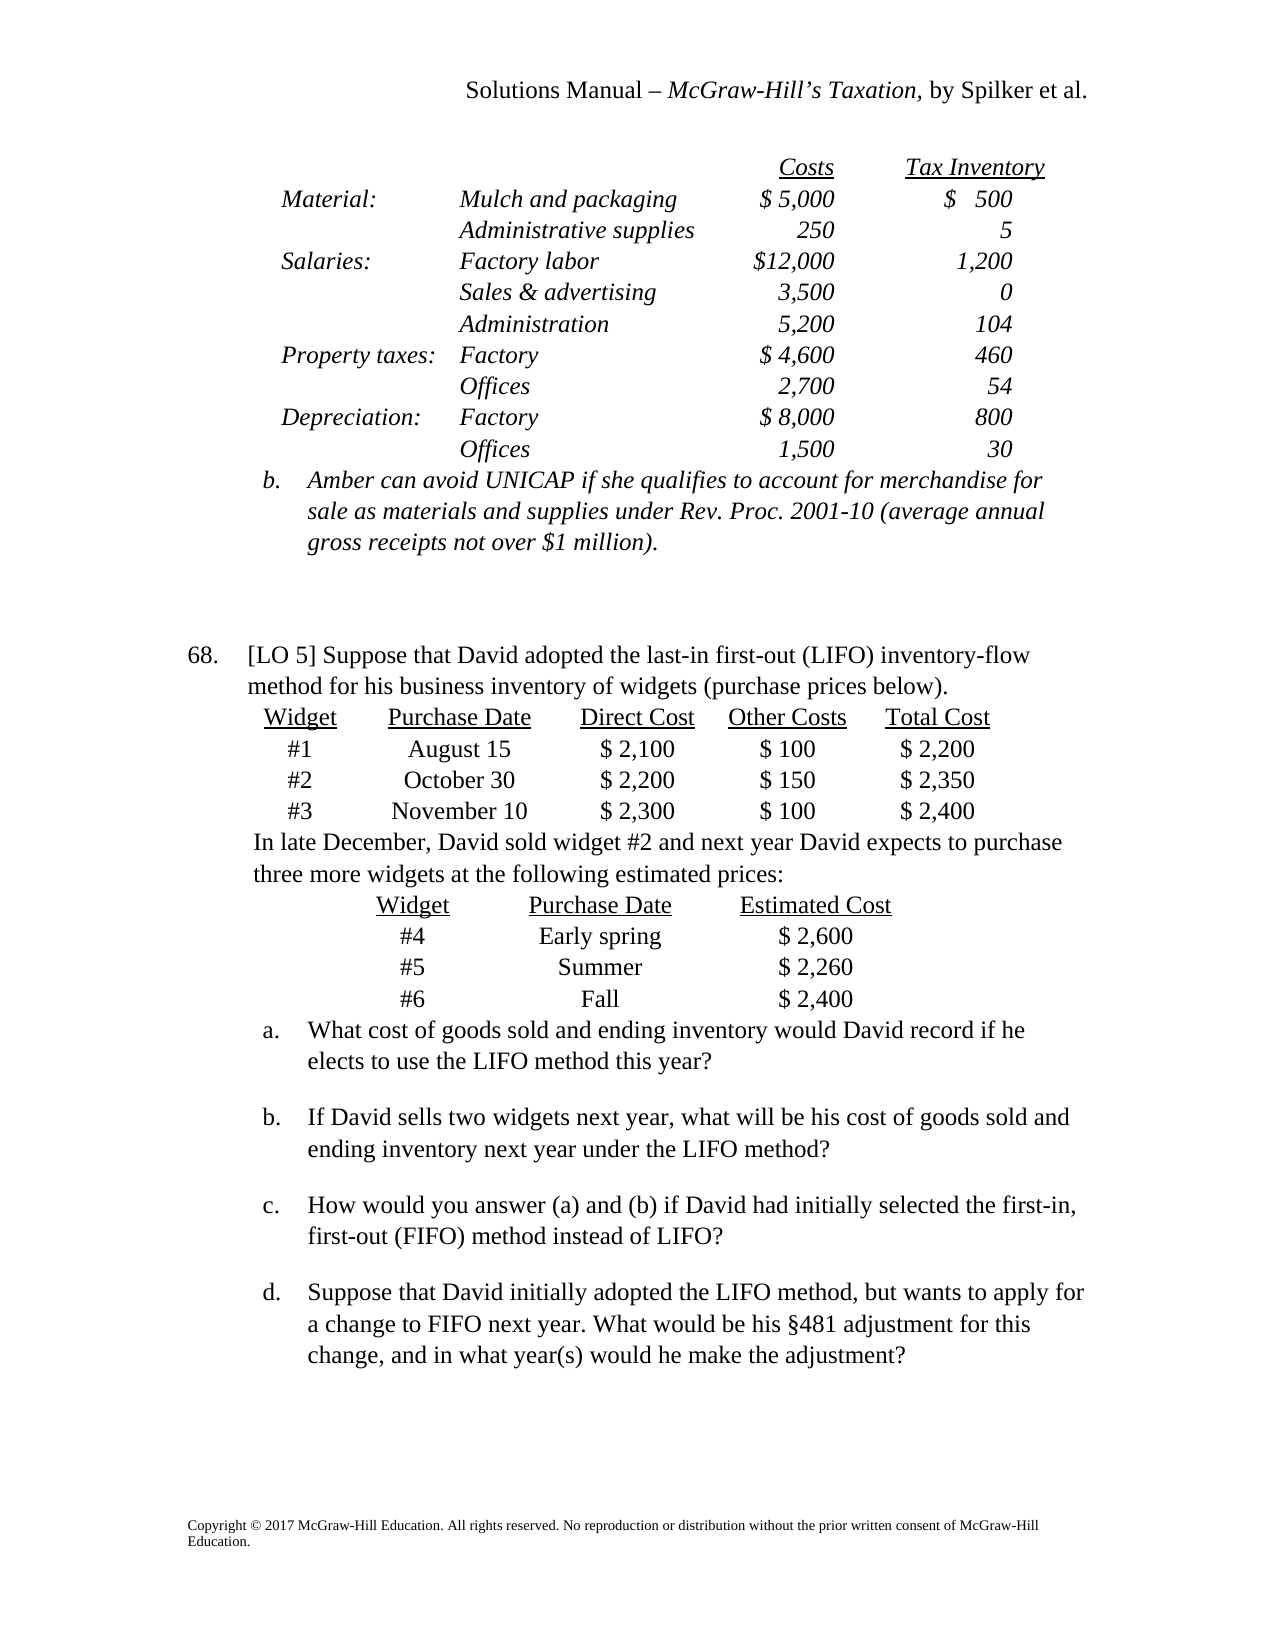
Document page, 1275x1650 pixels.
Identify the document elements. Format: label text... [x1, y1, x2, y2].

text Widget Purchase Date Direct Cost Other Costs Total Cost #1 August 15 $ 2,100 $ 100 $ 2,200 #2 October 30 $ 2,200 $ 150 $ 2,350 #3 November 10 $ 2,300 $ 100 $ 2,400 [187, 700, 1087, 825]
text c. How would you answer (a) and (b) if David had initially selected the first-in, first-out (FIFO) method instead of LIFO? [262, 1187, 1087, 1250]
text b. If David sells two widgets next year, what will be his cost of goods sold and ending inventory next year under the LIFO method? [262, 1100, 1087, 1162]
text Costs Tax Inventory [187, 150, 1087, 181]
text Widget Purchase Date Estimated Cost #4 Early spring $ 2,600 #5 Summer $ 2,260 #6 Fall $ 2,400 [187, 887, 1087, 1012]
text In late December, David sold widget #2 and next year David expects to purchase three more widgets at the following estimated prices: [193, 825, 1087, 887]
text 68. [LO 5] Suppose that David adopted the last-in first-out (LIFO) inventory-flow method for his business inventory of widgets (purchase prices below). [187, 637, 1087, 700]
text Material: Mulch and packaging $ 5,000 $ 500 Administrative supplies 250 5 Salaries: Factory labor $12,000 1,200 Sales & advertising 3,500 0 Administration 5,200 104 Property taxes: Factory $ 4,600 460 Offices 2,700 54 Depreciation: Factory $ 8,000 800 Offices 1,500 30 [187, 181, 1087, 462]
text b. Amber can avoid UNICAP if she qualifies to account for merchandise for sale as materials and supplies under Rev. Proc. 2001-10 (average annual gross receipts not over $1 million). [262, 462, 1087, 556]
text d. Suppose that David initially adopted the LIFO method, but wants to apply for a change to FIFO next year. What would be his §481 adjustment for this change, and in what year(s) would he make the adjustment? [262, 1275, 1087, 1369]
text a. What cost of goods sold and ending inventory would David record if he elects to use the LIFO method this year? [262, 1012, 1087, 1075]
